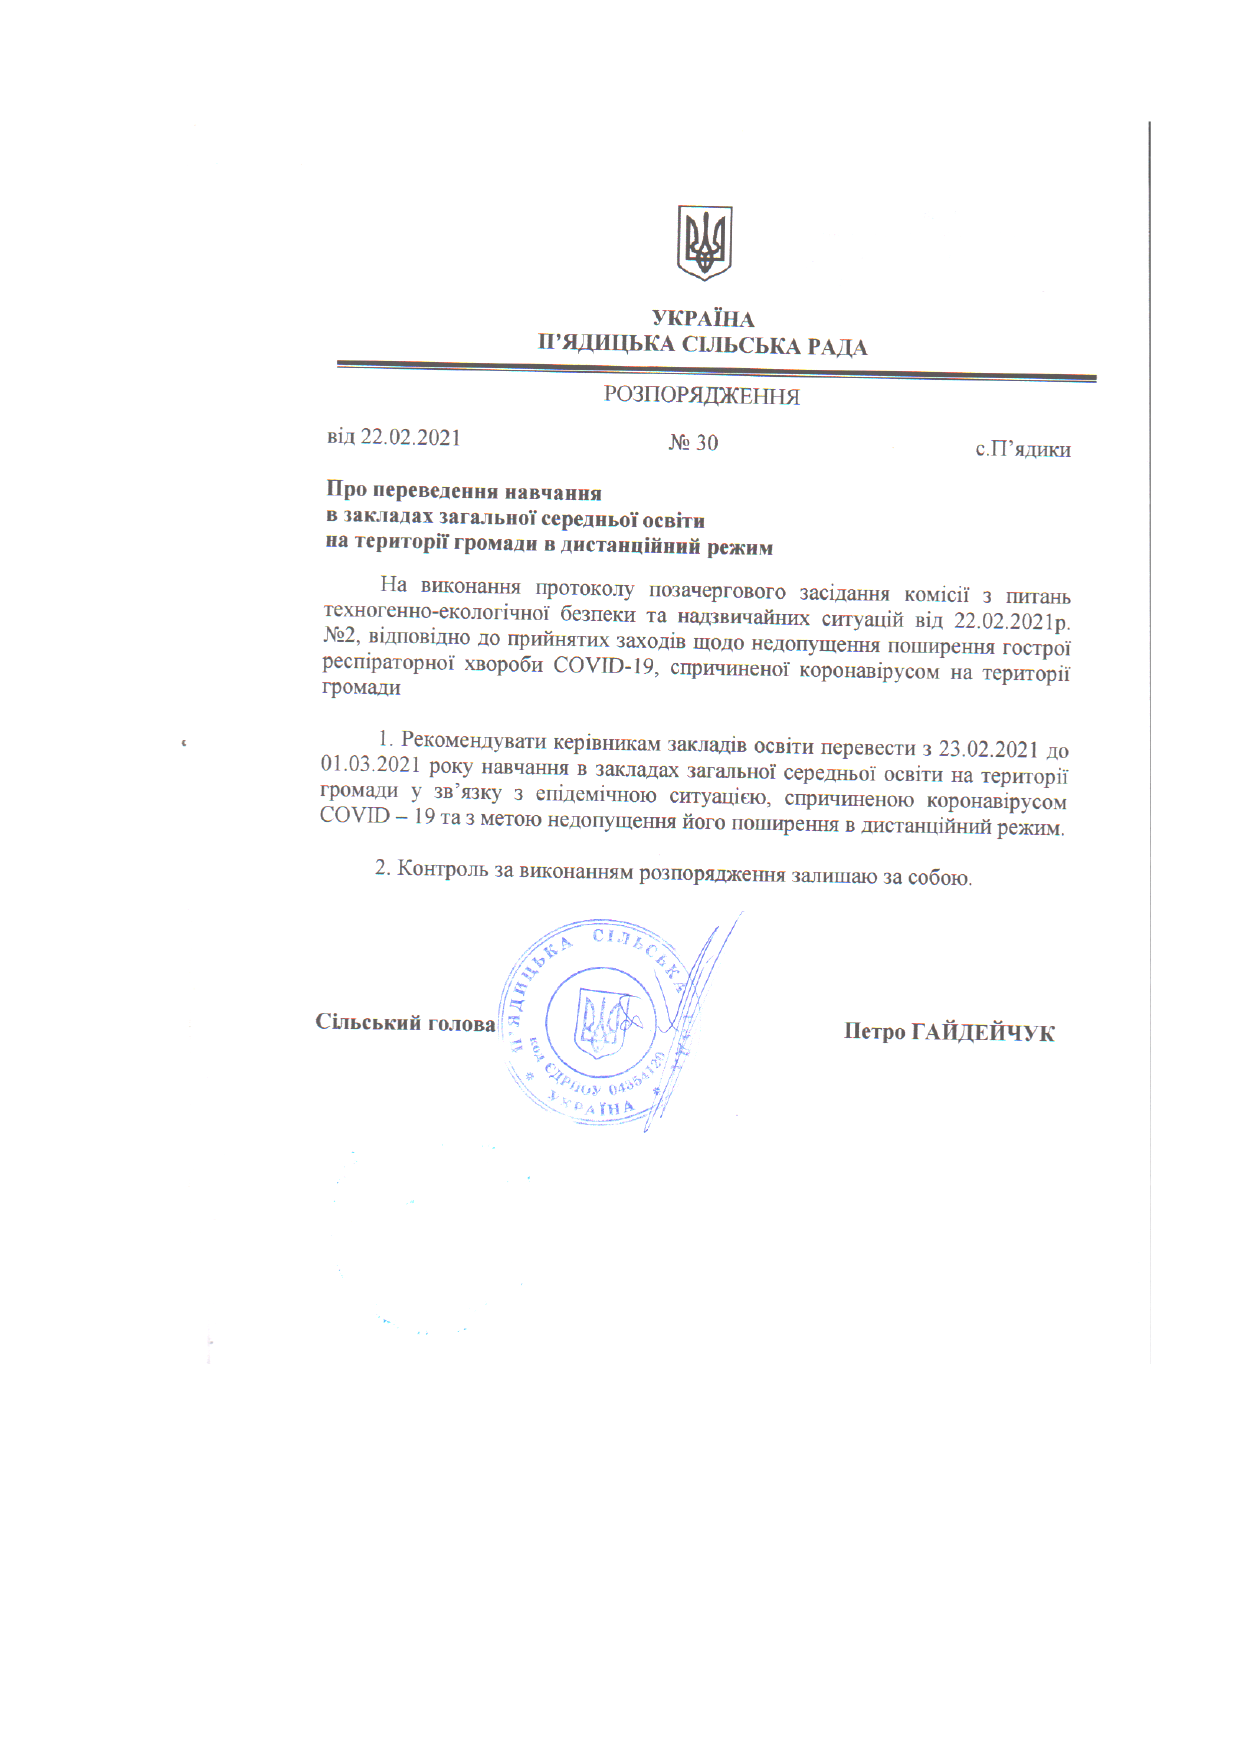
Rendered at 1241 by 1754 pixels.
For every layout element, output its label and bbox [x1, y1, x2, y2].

picture [177, 118, 1151, 1364]
